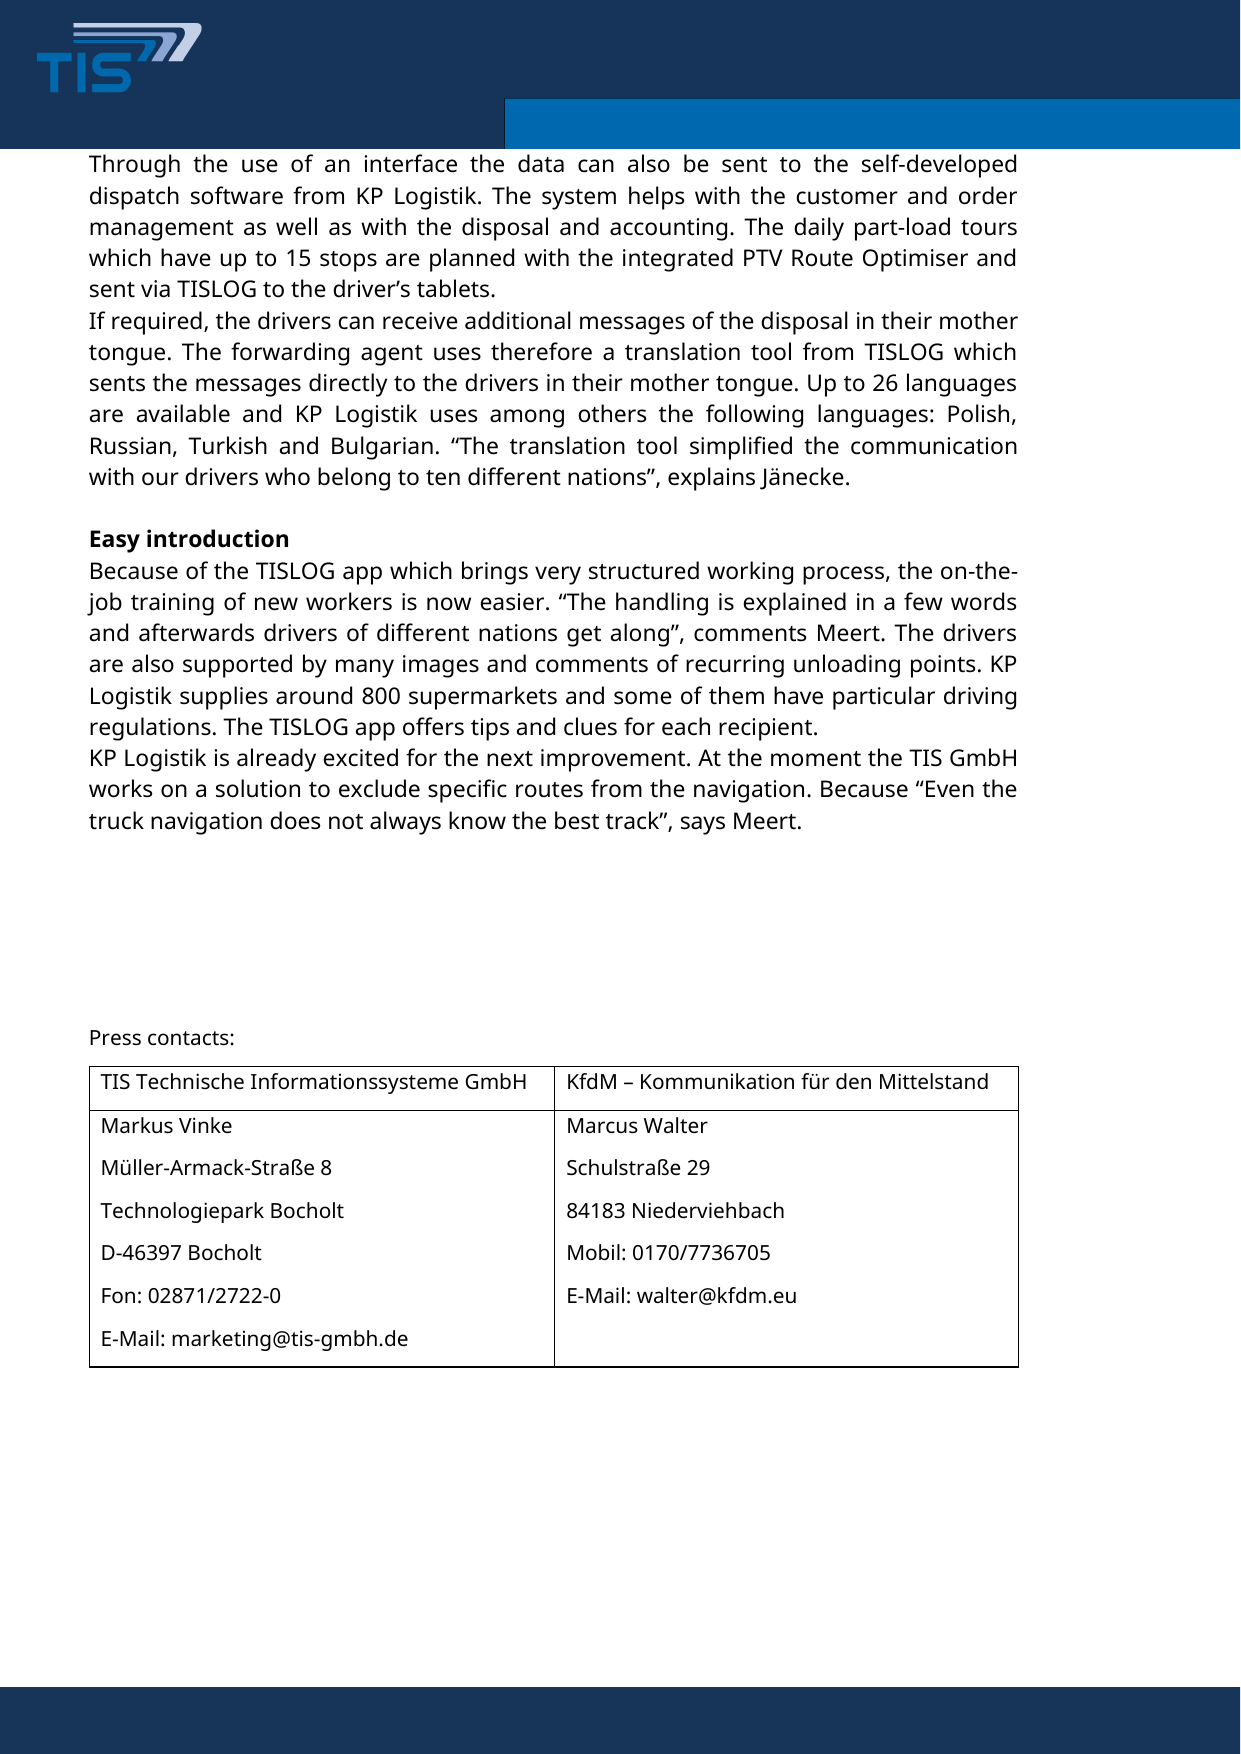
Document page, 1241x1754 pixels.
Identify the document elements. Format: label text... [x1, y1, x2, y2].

table_header TIS Technische Informationssysteme GmbH [90, 1067, 554, 1110]
text Through the use of an interface the data can also be sent to the self-developed dispatch software from KP Logistik. The system helps with the customer and order management as well as with the disposal and accounting. The daily part-load tours which have up to 15 stops are planned with the integrated PTV Route Optimiser and sent via TISLOG to the driver’s tablets. [89, 149, 1019, 304]
table_cell Markus Vinke Müller-Armack-Straße 8 Technologiepark Bocholt D-46397 Bocholt Fon: 02871/2722-0 E-Mail: marketing@tis-gmbh.de [90, 1111, 554, 1366]
table_cell Marcus Walter Schulstraße 29 84183 Niederviehbach Mobil: 0170/7736705 E-Mail: walter@kfdm.eu [555, 1111, 1018, 1366]
table_header KfdM – Kommunikation für den Mittelstand [555, 1067, 1018, 1110]
text If required, the drivers can receive additional messages of the disposal in their mother tongue. The forwarding agent uses therefore a translation tool from TISLOG which sents the messages directly to the drivers in their mother tongue. Up to 26 languages are available and KP Logistik uses among others the following languages: Polish, Russian, Turkish and Bulgarian. “The translation tool simplified the communication with our drivers who belong to ten different nations”, explains Jänecke. [89, 304, 1019, 492]
picture [0, 1687, 1241, 1754]
picture [0, 0, 1241, 149]
text KP Logistik is already excited for the next improvement. At the moment the TIS GmbH works on a solution to exclude specific routes from the navigation. Because “Even the truck navigation does not always know the best track”, says Meert. [89, 742, 1019, 836]
text Press contacts: [89, 1023, 1019, 1052]
text Because of the TISLOG app which brings very structured working process, the on-the-job training of new workers is now easier. “The handling is explained in a few words and afterwards drivers of different nations get along”, comments Meert. The drivers are also supported by many images and comments of recurring unloading points. KP Logistik supplies around 800 supermarkets and some of them have particular driving regulations. The TISLOG app offers tips and clues for each recipient. [89, 554, 1019, 742]
text Easy introduction [89, 523, 1019, 554]
